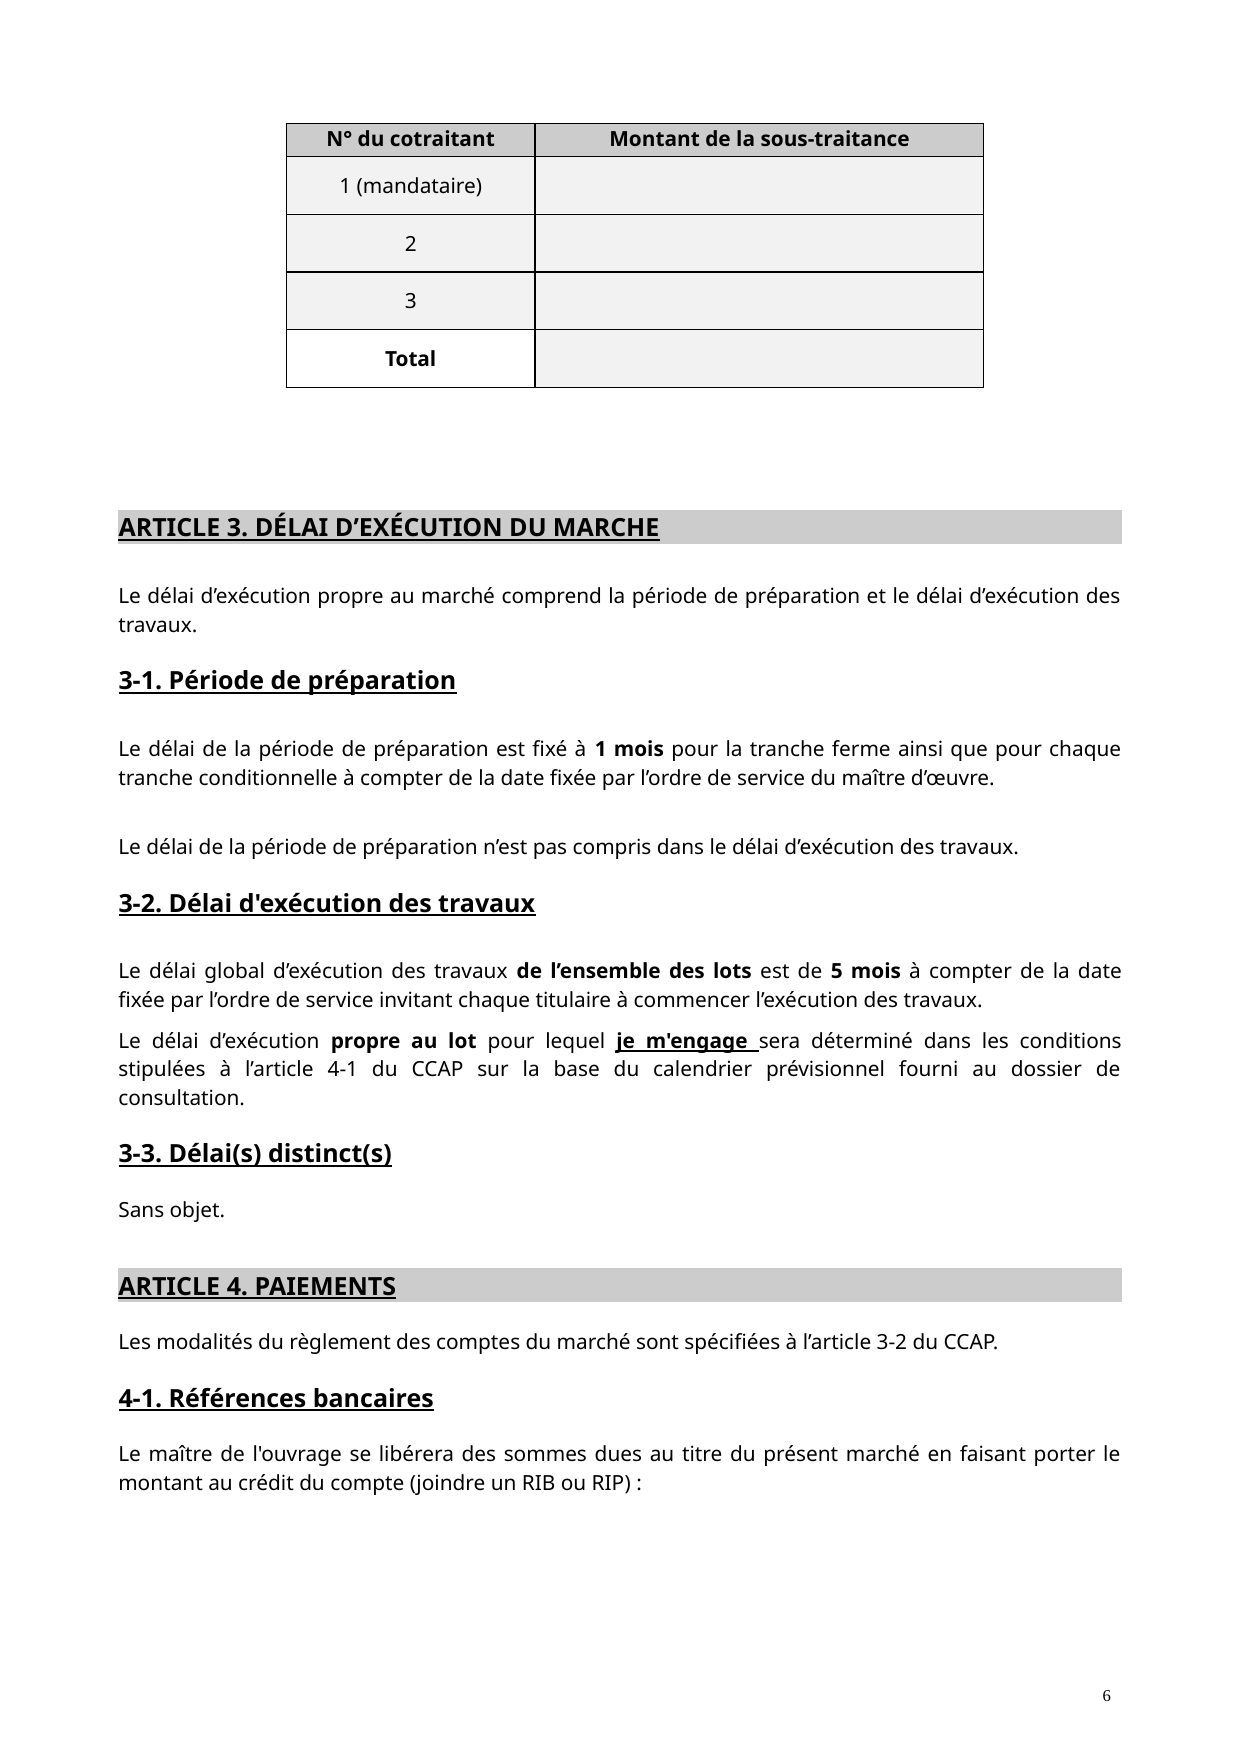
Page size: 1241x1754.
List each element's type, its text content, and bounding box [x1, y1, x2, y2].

table_cell [536, 215, 983, 271]
text Sans objet. [118, 1195, 1122, 1223]
table_cell [536, 330, 983, 387]
table_cell 1 (mandataire) [287, 157, 534, 213]
subtitle 4-1. Références bancaires [118, 1380, 1122, 1414]
table_cell Total [287, 330, 534, 387]
text Le délai d’exécution propre au marché comprend la période de préparation et le délai d’exécution des travaux. [118, 581, 1122, 638]
table_cell [536, 157, 983, 213]
subtitle ARTICLE 3. DÉLAI D’EXÉCUTION DU MARCHE [118, 510, 1122, 544]
table_cell 3 [287, 273, 534, 329]
list Le délai de la période de préparation est fixé à 1 mois pour la tranche ferme ainsi que pour chaque tranche conditionnelle à compter de la date fixée par l’ordre de service du maître d’œuvre. [118, 734, 1122, 791]
table_header N° du cotraitant [287, 124, 534, 156]
text Le délai d’exécution propre au lot pour lequel je m'engage sera déterminé dans les conditions stipulées à l’article 4-1 du CCAP sur la base du calendrier prévisionnel fourni au dossier de consultation. [118, 1026, 1122, 1111]
text Le maître de l'ouvrage se libérera des sommes dues au titre du présent marché en faisant porter le montant au crédit du compte (joindre un RIB ou RIP) : [118, 1439, 1122, 1496]
table_header Montant de la sous-traitance [536, 124, 983, 156]
subtitle 3-3. Délai(s) distinct(s) [118, 1136, 1122, 1170]
table_cell 2 [287, 215, 534, 271]
subtitle ARTICLE 4. PAIEMENTS [118, 1268, 1122, 1302]
text Le délai global d’exécution des travaux de l’ensemble des lots est de 5 mois à compter de la date fixée par l’ordre de service invitant chaque titulaire à commencer l’exécution des travaux. [118, 957, 1122, 1013]
text Le délai de la période de préparation n’est pas compris dans le délai d’exécution des travaux. [118, 832, 1122, 861]
subtitle 3-2. Délai d'exécution des travaux [118, 885, 1122, 919]
text Les modalités du règlement des comptes du marché sont spécifiées à l’article 3-2 du CCAP. [118, 1327, 1122, 1356]
table_cell [536, 273, 983, 329]
subtitle 3-1. Période de préparation [118, 663, 1122, 697]
